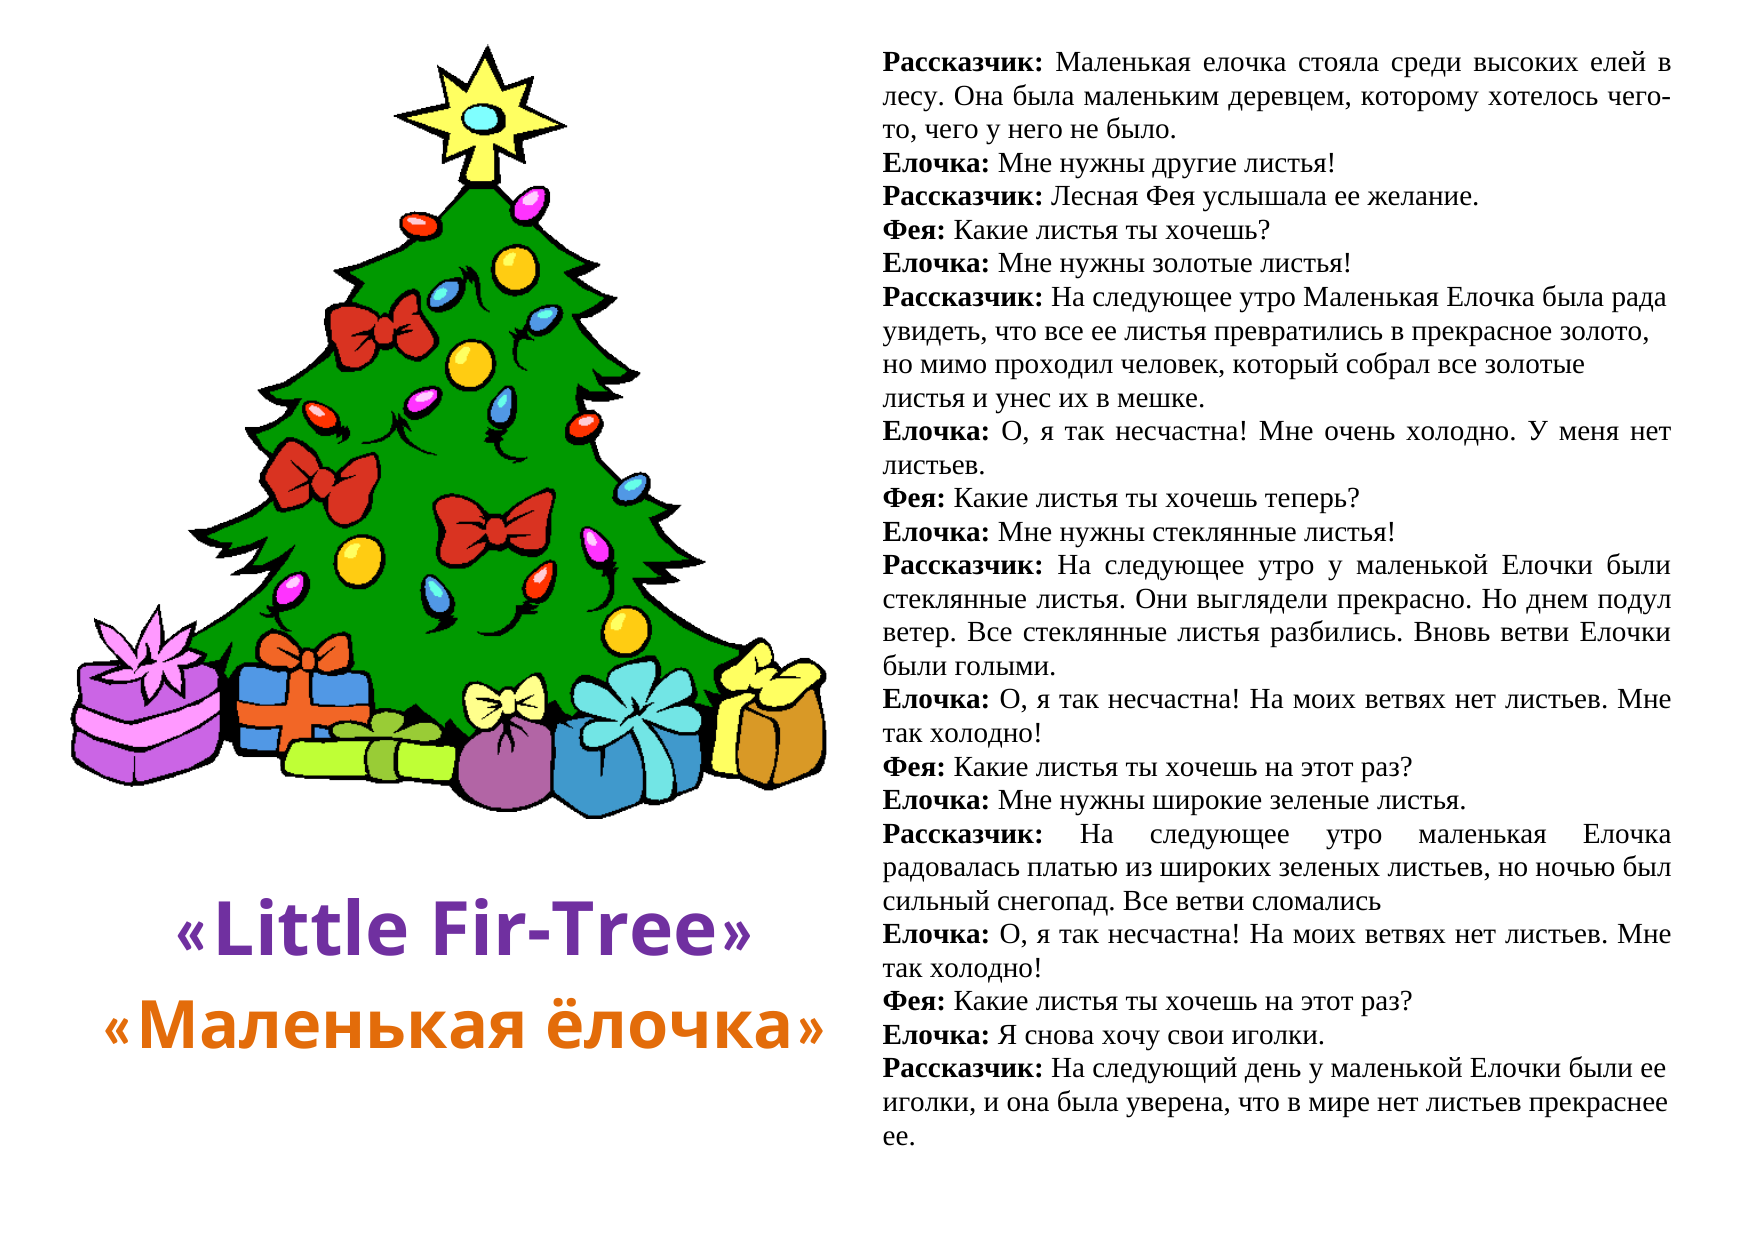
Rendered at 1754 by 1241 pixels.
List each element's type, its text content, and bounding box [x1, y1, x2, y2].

table_header Рассказчик: Маленькая елочка стояла среди высоких елей в лесу. Она была маленьким деревцем, которому хотелось чего-то, чего у него не было. Елочка: Мне нужны другие листья! Рассказчик: Лесная Фея услышала ее желание. Фея: Какие листья ты хочешь? Елочка: Мне нужны золотые листья! Рассказчик: На следующее утро Маленькая Елочка была рада увидеть, что все ее листья превратились в прекрасное золото, но мимо проходил человек, который собрал все золотые листья и унес их в мешке. Елочка: О, я так несчастна! Мне очень холодно. У меня нет листьев. Фея: Какие листья ты хочешь теперь? Елочка: Мне нужны стеклянные листья! Рассказчик: На следующее утро у маленькой Елочки были стеклянные листья. Они выглядели прекрасно. Но днем подул ветер. Все стеклянные листья разбились. Вновь ветви Елочки были голыми. Елочка: О, я так несчастна! На моих ветвях нет листьев. Мне так холодно! Фея: Какие листья ты хочешь на этот раз? Елочка: Мне нужны широкие зеленые листья. Рассказчик: На следующее утро маленькая Елочка радовалась платью из широких зеленых листьев, но ночью был сильный снегопад. Все ветви сломались Елочка: О, я так несчастна! На моих ветвях нет листьев. Мне так холодно! Фея: Какие листья ты хочешь на этот раз? Елочка: Я снова хочу свои иголки. Рассказчик: На следующий день у маленькой Елочки были ее иголки, и она была уверена, что в мире нет листьев прекраснее ее. [871, 44, 1683, 1185]
picture [70, 44, 827, 819]
table_header «Little Fir-Tree» «Маленькая ёлочка» [59, 44, 871, 1185]
